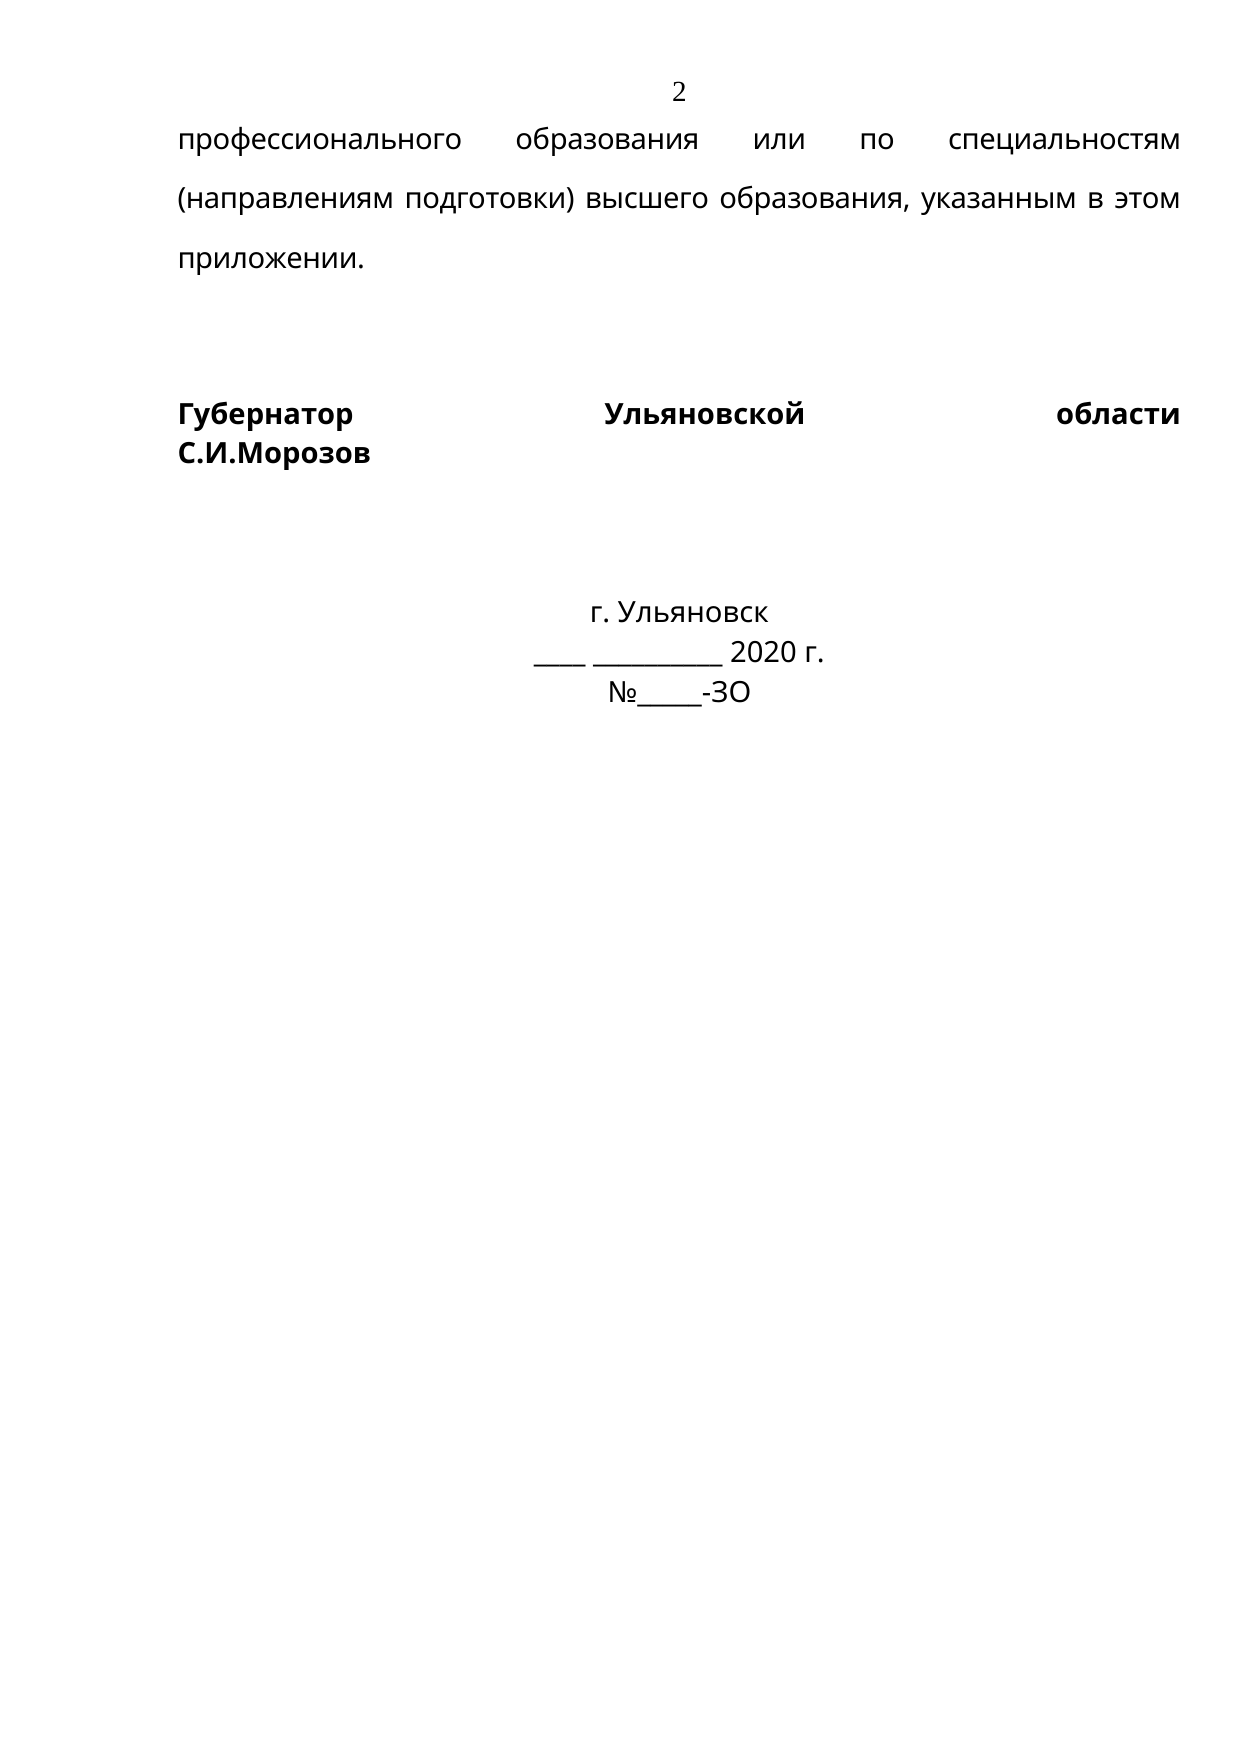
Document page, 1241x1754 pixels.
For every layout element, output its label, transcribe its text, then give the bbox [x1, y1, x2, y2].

text ____ __________ 2020 г. [177, 631, 1181, 671]
text Губернатор Ульяновской области С.И.Морозов [177, 393, 1181, 472]
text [177, 118, 1181, 277]
text г. Ульяновск [177, 591, 1181, 631]
text №_____-ЗО [177, 671, 1181, 711]
